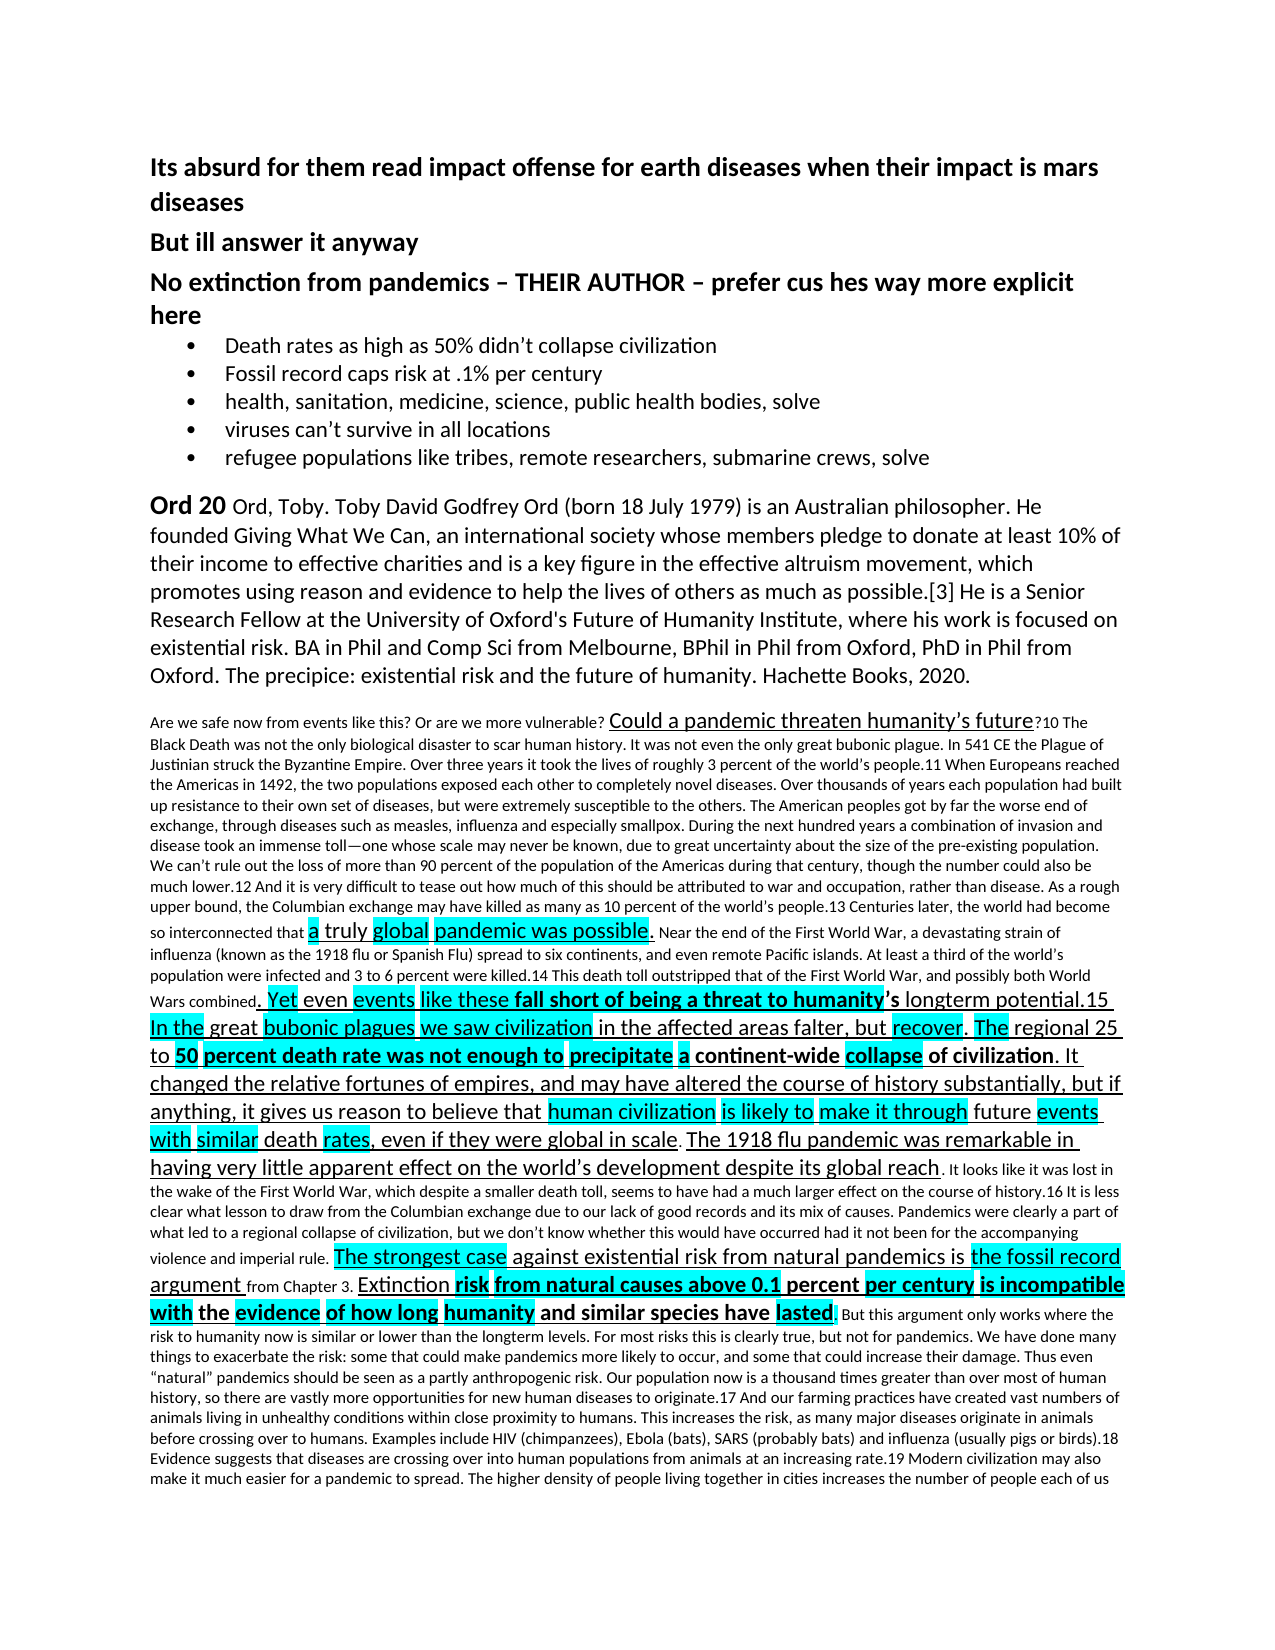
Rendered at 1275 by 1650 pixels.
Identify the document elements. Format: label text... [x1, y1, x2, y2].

subtitle Its absurd for them read impact offense for earth diseases when their impact is mars diseases [150, 150, 1125, 219]
text Ord 20 Ord, Toby. Toby David Godfrey Ord (born 18 July 1979) is an Australian philosopher. He founded Giving What We Can, an international society whose members pledge to donate at least 10% of their income to effective charities and is a key figure in the effective altruism movement, which promotes using reason and evidence to help the lives of others as much as possible.[3] He is a Senior Research Fellow at the University of Oxford's Future of Humanity Institute, where his work is focused on existential risk. BA in Phil and Comp Sci from Melbourne, BPhil in Phil from Oxford, PhD in Phil from Oxford. The precipice: existential risk and the future of humanity. Hachette Books, 2020. [150, 488, 1125, 689]
list health, sanitation, medicine, science, public health bodies, solve [187, 387, 1125, 415]
list viruses can’t survive in all locations [187, 415, 1125, 443]
list Fossil record caps risk at .1% per century [187, 359, 1125, 387]
subtitle No extinction from pandemics – THEIR AUTHOR – prefer cus hes way more explicit here [150, 265, 1125, 331]
subtitle But ill answer it anyway [150, 225, 1125, 258]
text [150, 706, 1125, 1489]
list Death rates as high as 50% didn’t collapse civilization [187, 331, 1125, 359]
list refugee populations like tribes, remote researchers, submarine crews, solve [187, 443, 1125, 471]
